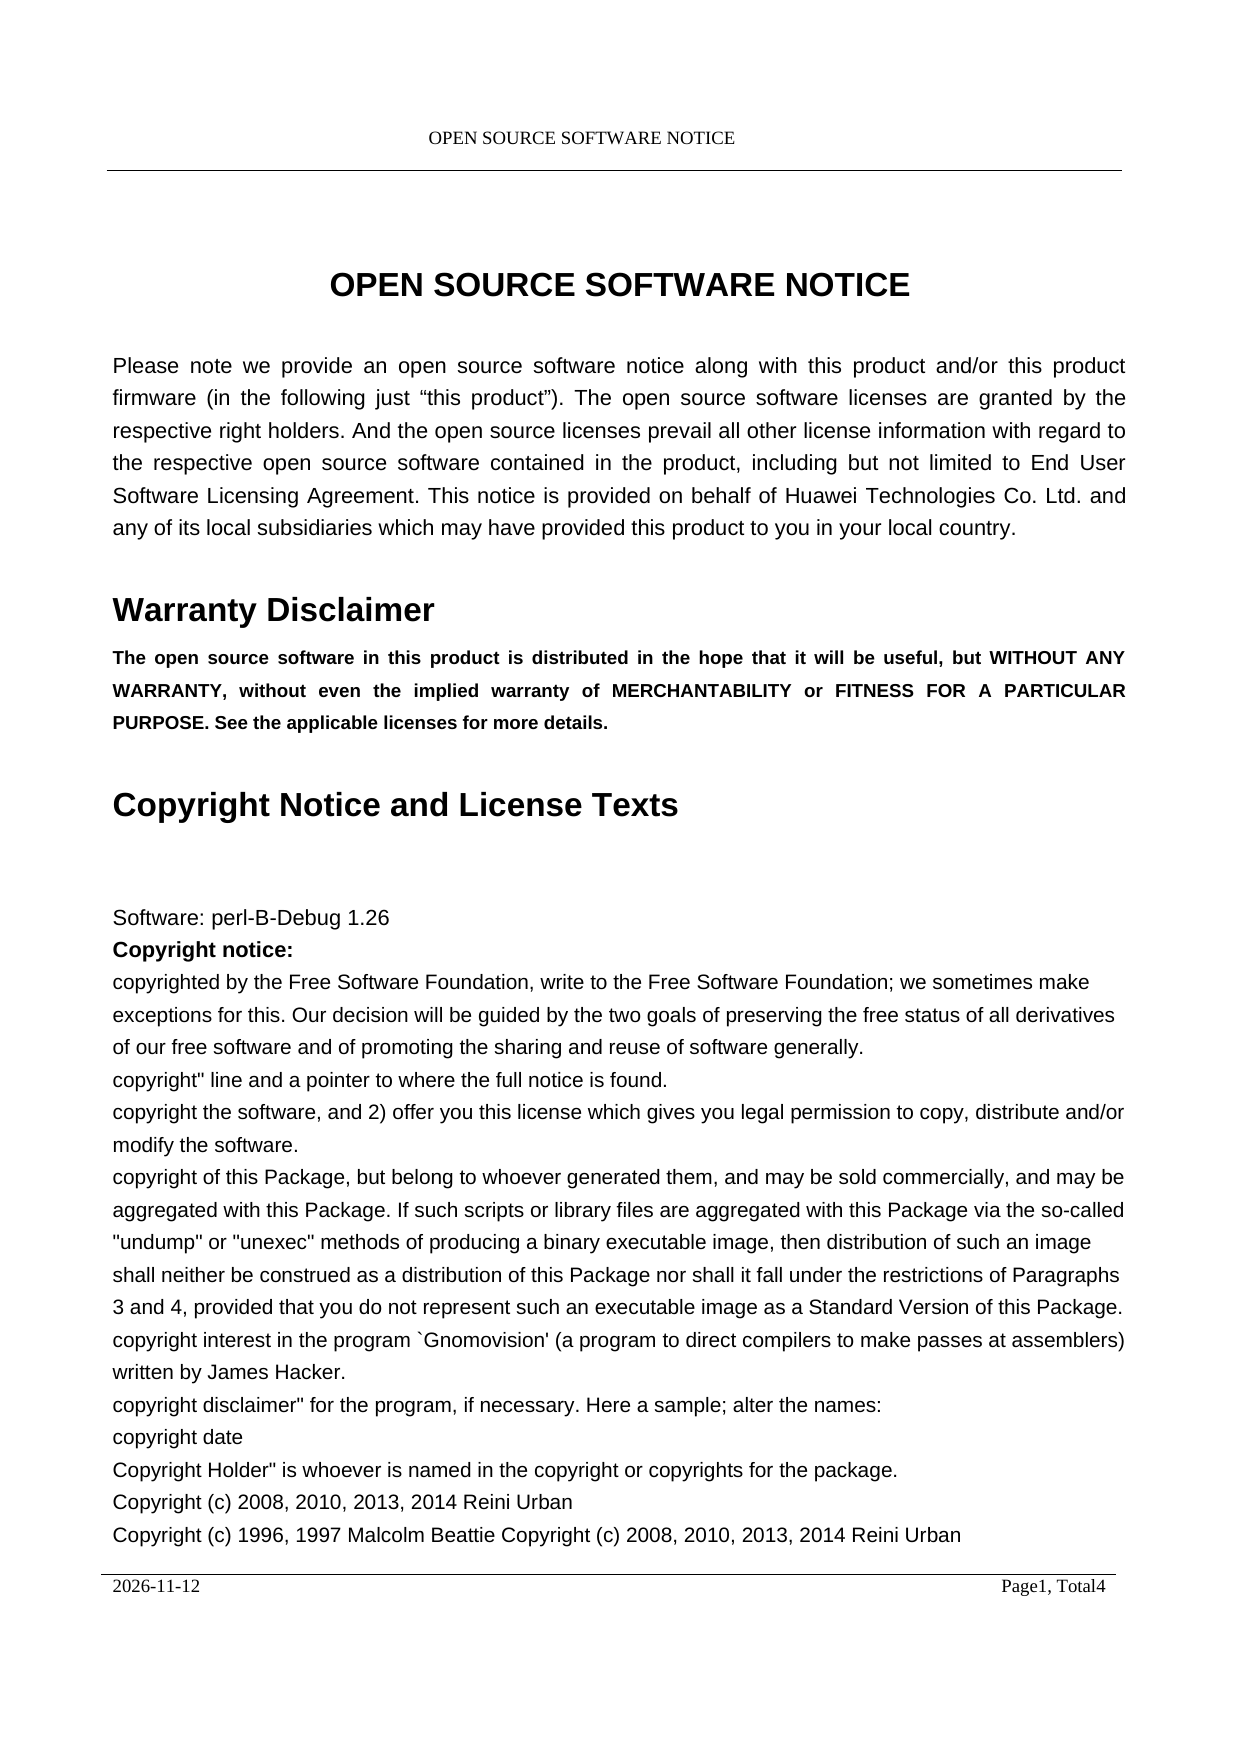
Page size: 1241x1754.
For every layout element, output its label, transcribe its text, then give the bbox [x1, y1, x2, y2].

text OPEN SOURCE SOFTWARE NOTICE [112, 251, 1128, 316]
text Copyright Holder" is whoever is named in the copyright or copyrights for the package. [112, 1453, 1128, 1486]
text Copyright notice: [112, 933, 1128, 966]
text Copyright (c) 2008, 2010, 2013, 2014 Reini Urban [112, 1486, 1128, 1518]
text Copyright (c) 1996, 1997 Malcolm Beattie Copyright (c) 2008, 2010, 2013, 2014 Reini Urban [112, 1518, 1128, 1551]
text Copyright Notice and License Texts [112, 771, 1128, 836]
text copyright interest in the program `Gnomovision' (a program to direct compilers to make passes at assemblers) written by James Hacker. [112, 1323, 1128, 1388]
text copyright disclaimer" for the program, if necessary. Here a sample; alter the names: [112, 1388, 1128, 1421]
text Warranty Disclaimer [112, 576, 1128, 641]
text Please note we provide an open source software notice along with this product and/or this product firmware (in the following just “this product”). The open source software licenses are granted by the respective right holders. And the open source licenses prevail all other license information with regard to the respective open source software contained in the product, including but not limited to End User Software Licensing Agreement. This notice is provided on behalf of Huawei Technologies Co. Ltd. and any of its local subsidiaries which may have provided this product to you in your local country. [112, 349, 1128, 544]
text Software: perl-B-Debug 1.26 [112, 901, 1128, 933]
text copyright of this Package, but belong to whoever generated them, and may be sold commercially, and may be aggregated with this Package. If such scripts or library files are aggregated with this Package via the so-called "undump" or "unexec" methods of producing a binary executable image, then distribution of such an image shall neither be construed as a distribution of this Package nor shall it fall under the restrictions of Paragraphs 3 and 4, provided that you do not represent such an executable image as a Standard Version of this Package. [112, 1161, 1128, 1323]
text copyrighted by the Free Software Foundation, write to the Free Software Foundation; we sometimes make exceptions for this. Our decision will be guided by the two goals of preserving the free status of all derivatives of our free software and of promoting the sharing and reuse of software generally. [112, 966, 1128, 1063]
text copyright" line and a pointer to where the full notice is found. [112, 1063, 1128, 1096]
text The open source software in this product is distributed in the hope that it will be useful, but WITHOUT ANY WARRANTY, without even the implied warranty of MERCHANTABILITY or FITNESS FOR A PARTICULAR PURPOSE. See the applicable licenses for more details. [112, 641, 1128, 739]
text copyright date [112, 1421, 1128, 1453]
text copyright the software, and 2) offer you this license which gives you legal permission to copy, distribute and/or modify the software. [112, 1096, 1128, 1161]
